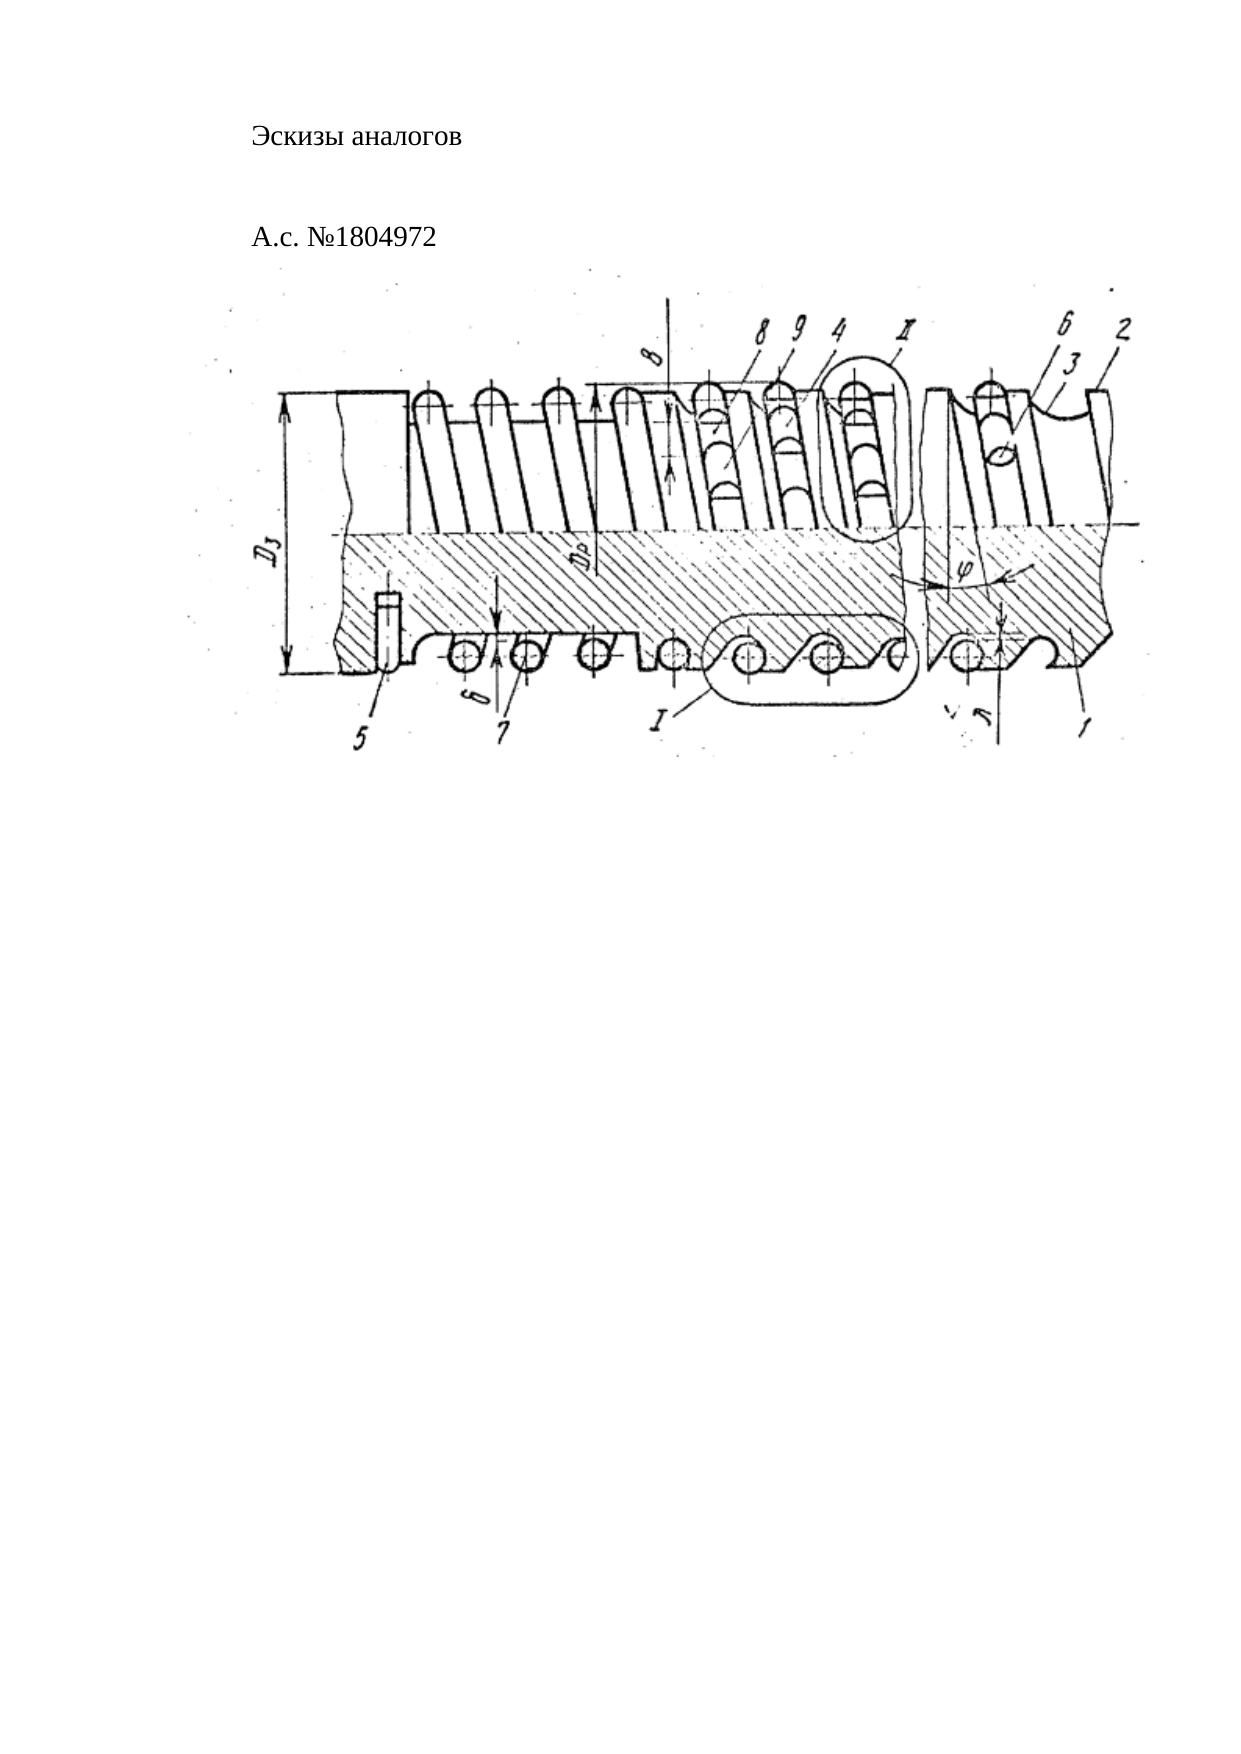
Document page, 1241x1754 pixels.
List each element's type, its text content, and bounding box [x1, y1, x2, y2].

subtitle А.с. №1804972 [177, 219, 1152, 252]
subtitle Эскизы аналогов [177, 118, 1152, 152]
picture [177, 268, 1151, 757]
